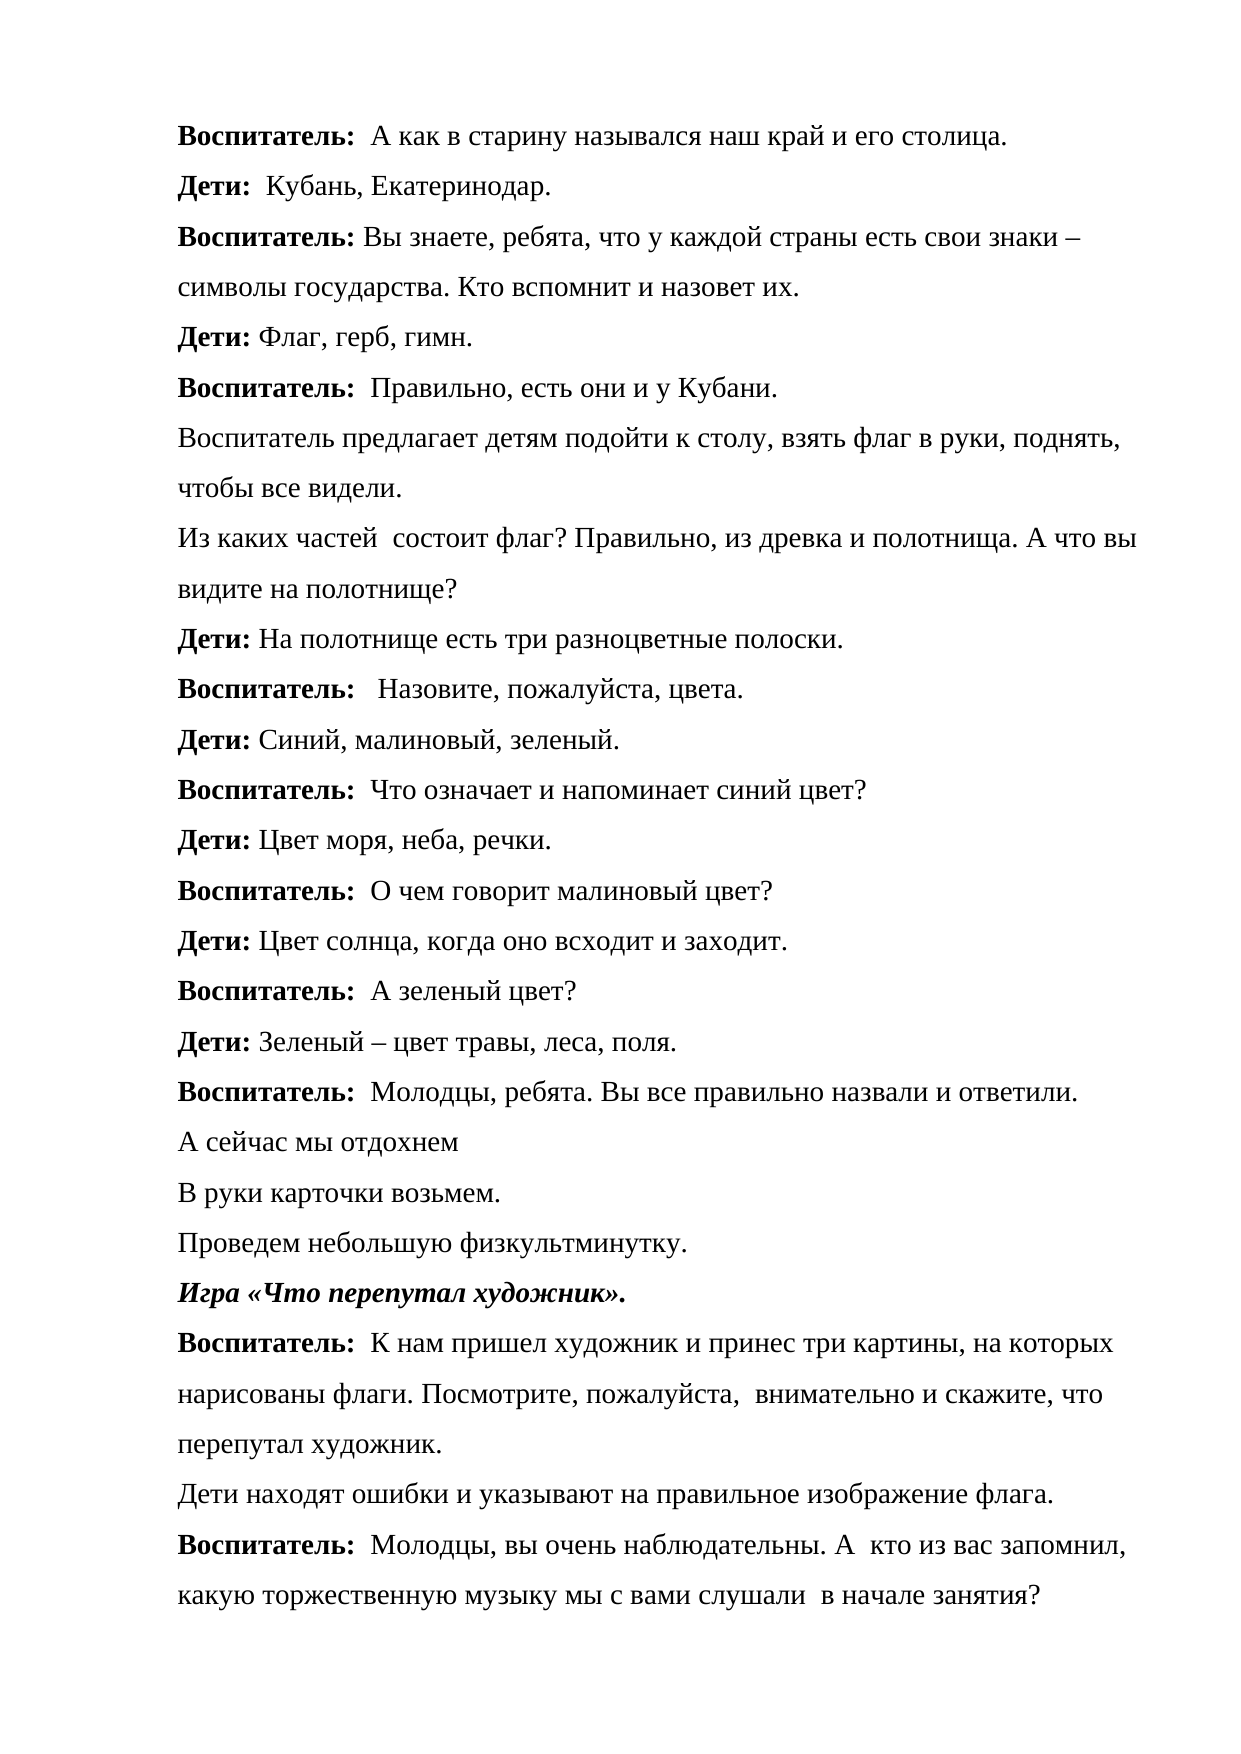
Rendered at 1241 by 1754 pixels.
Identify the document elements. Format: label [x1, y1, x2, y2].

text [177, 118, 1152, 1611]
